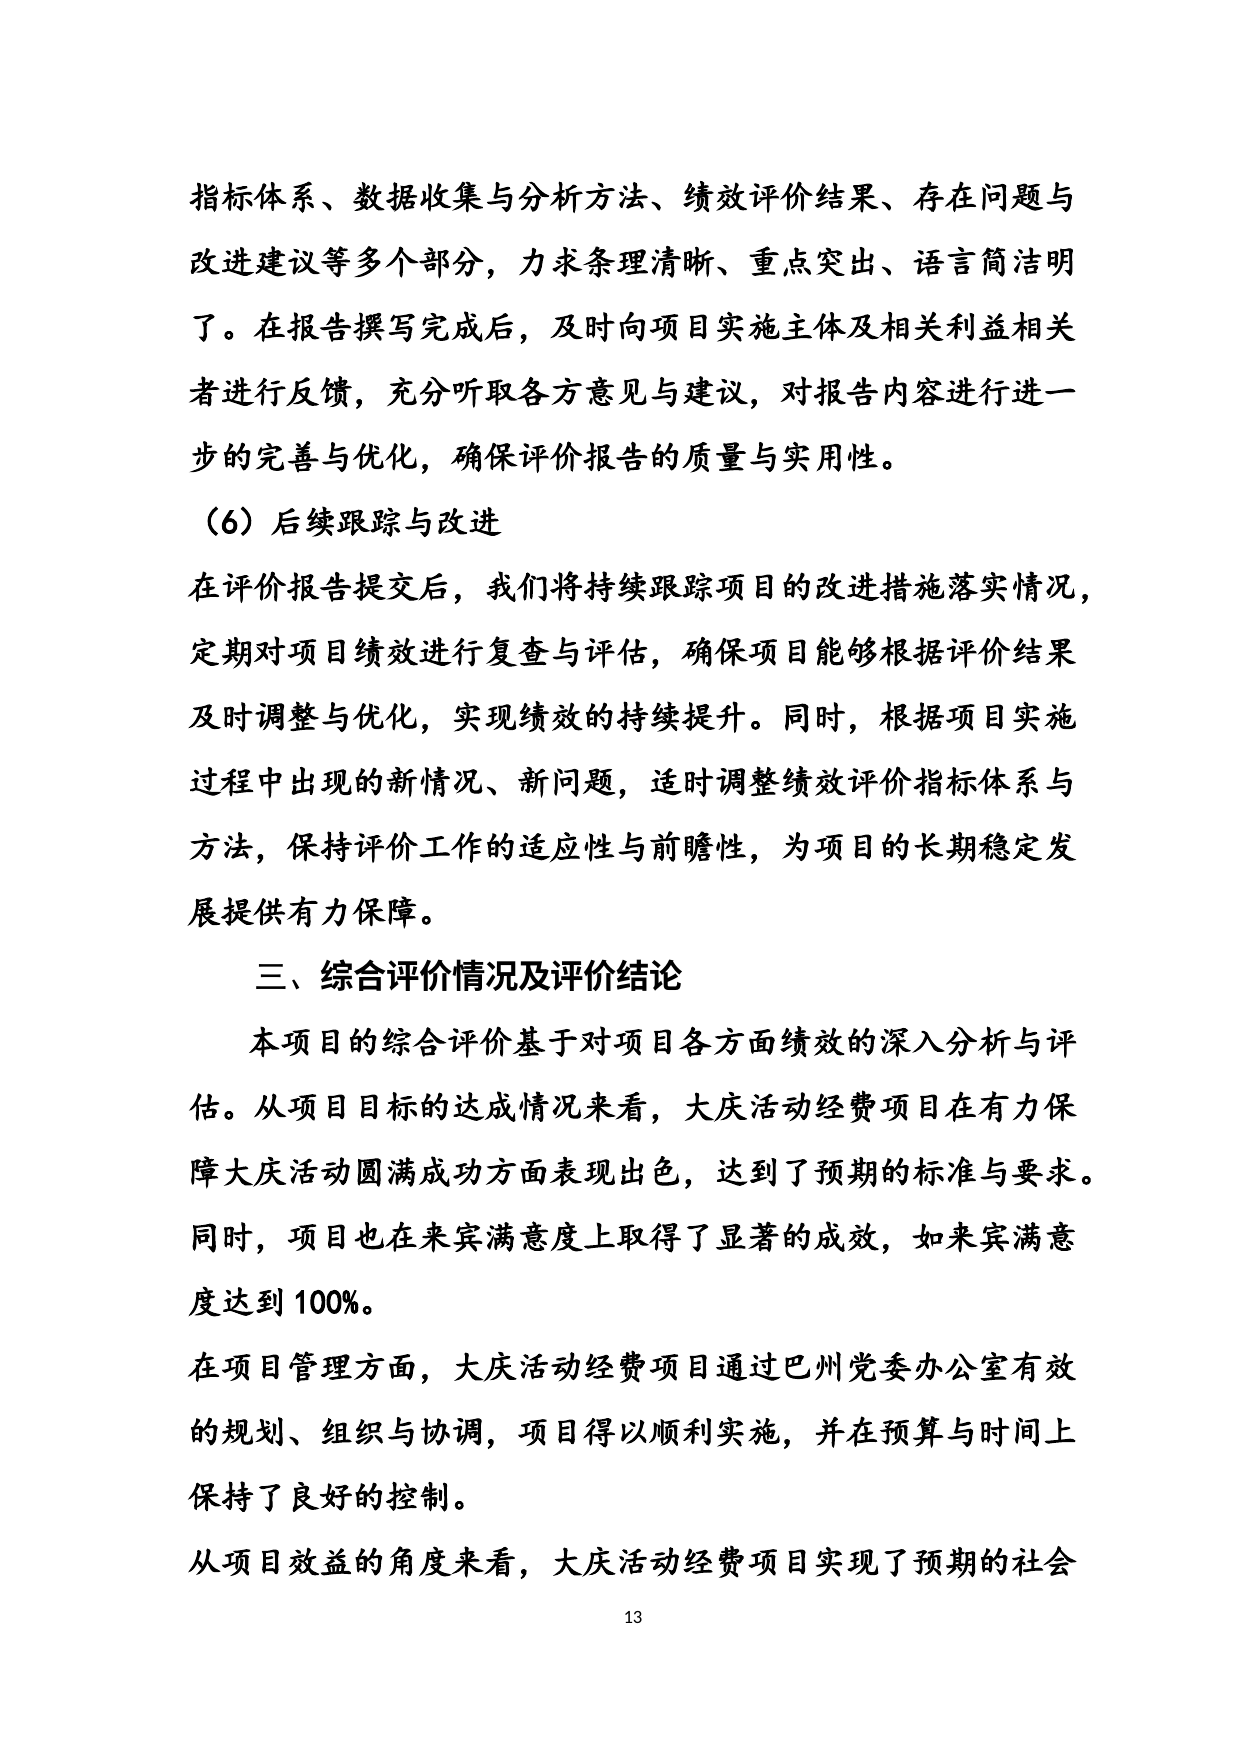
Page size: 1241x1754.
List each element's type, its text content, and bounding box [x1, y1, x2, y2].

text 三、综合评价情况及评价结论 [187, 942, 1078, 1007]
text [187, 162, 1078, 942]
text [187, 1007, 1078, 1592]
